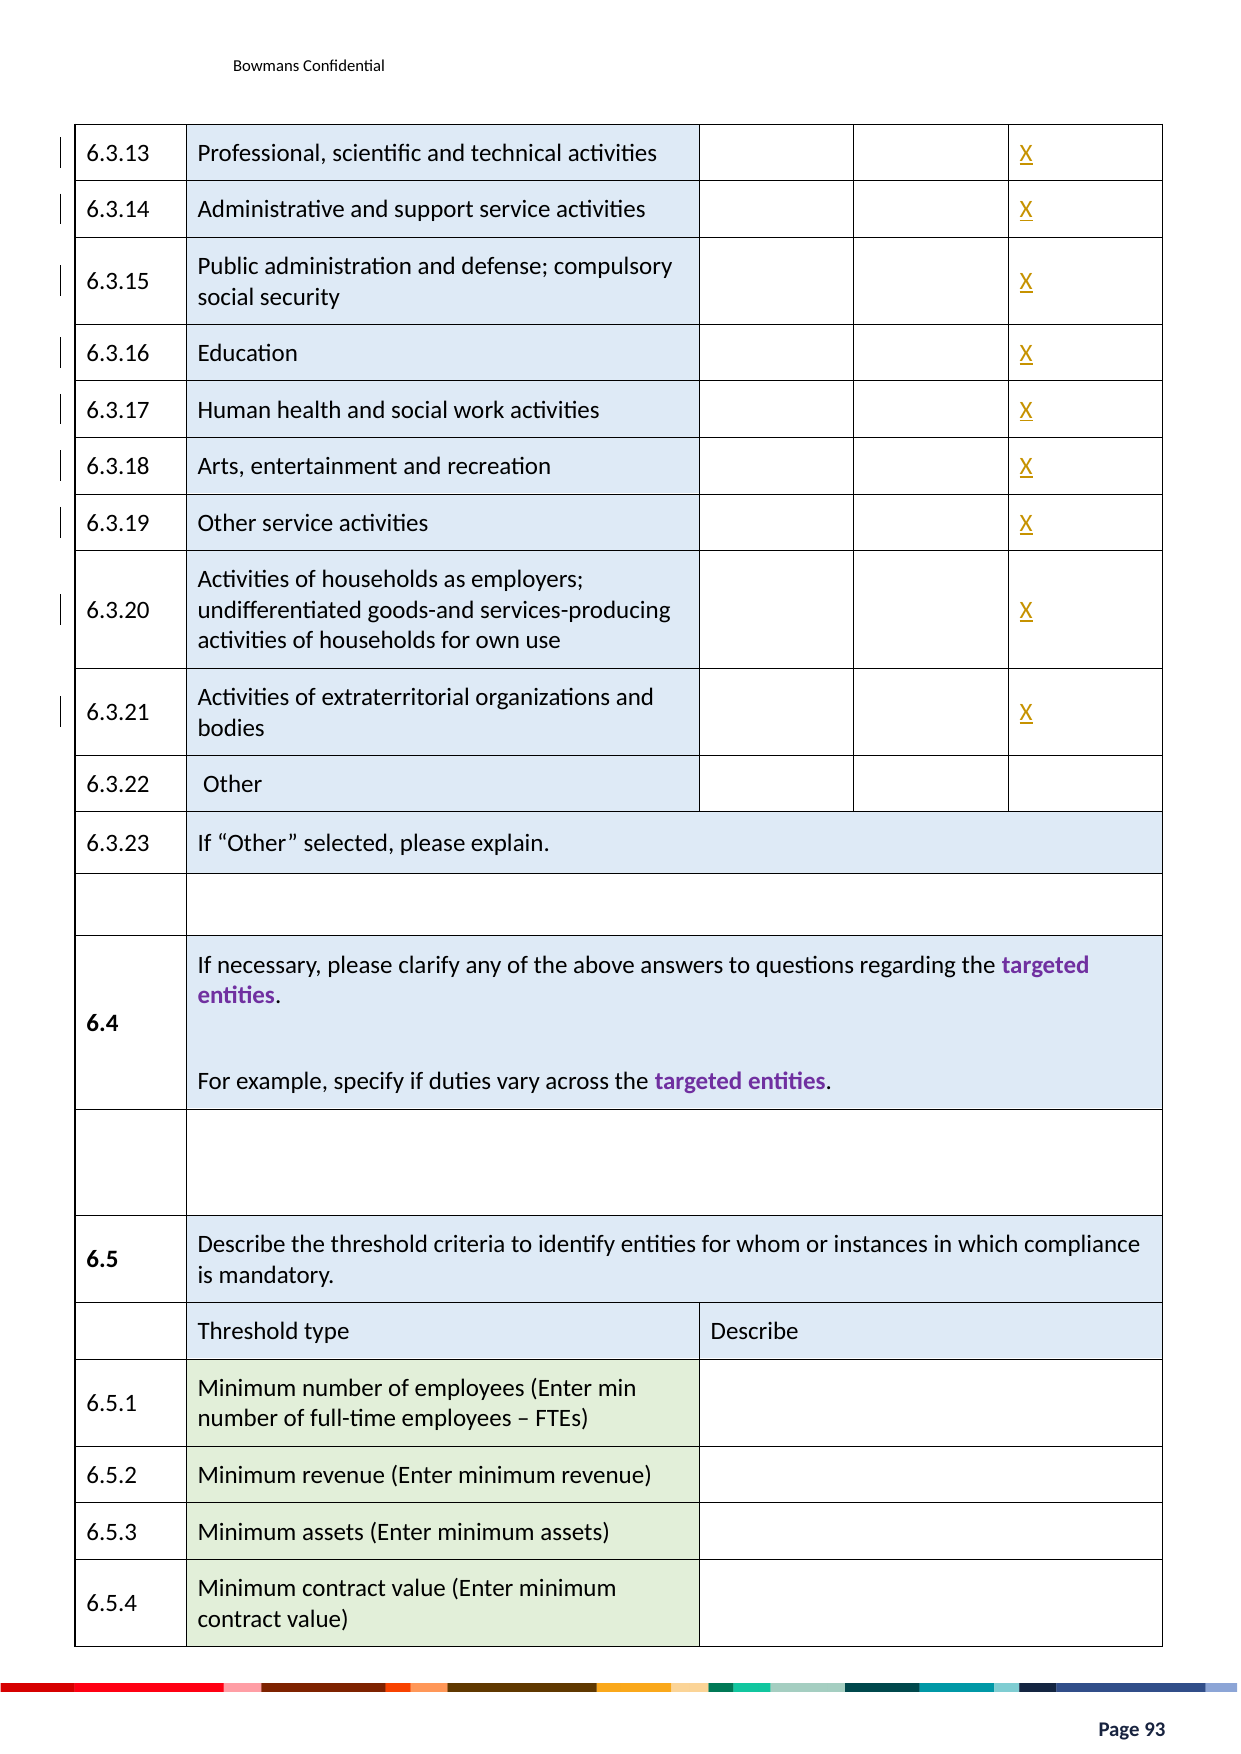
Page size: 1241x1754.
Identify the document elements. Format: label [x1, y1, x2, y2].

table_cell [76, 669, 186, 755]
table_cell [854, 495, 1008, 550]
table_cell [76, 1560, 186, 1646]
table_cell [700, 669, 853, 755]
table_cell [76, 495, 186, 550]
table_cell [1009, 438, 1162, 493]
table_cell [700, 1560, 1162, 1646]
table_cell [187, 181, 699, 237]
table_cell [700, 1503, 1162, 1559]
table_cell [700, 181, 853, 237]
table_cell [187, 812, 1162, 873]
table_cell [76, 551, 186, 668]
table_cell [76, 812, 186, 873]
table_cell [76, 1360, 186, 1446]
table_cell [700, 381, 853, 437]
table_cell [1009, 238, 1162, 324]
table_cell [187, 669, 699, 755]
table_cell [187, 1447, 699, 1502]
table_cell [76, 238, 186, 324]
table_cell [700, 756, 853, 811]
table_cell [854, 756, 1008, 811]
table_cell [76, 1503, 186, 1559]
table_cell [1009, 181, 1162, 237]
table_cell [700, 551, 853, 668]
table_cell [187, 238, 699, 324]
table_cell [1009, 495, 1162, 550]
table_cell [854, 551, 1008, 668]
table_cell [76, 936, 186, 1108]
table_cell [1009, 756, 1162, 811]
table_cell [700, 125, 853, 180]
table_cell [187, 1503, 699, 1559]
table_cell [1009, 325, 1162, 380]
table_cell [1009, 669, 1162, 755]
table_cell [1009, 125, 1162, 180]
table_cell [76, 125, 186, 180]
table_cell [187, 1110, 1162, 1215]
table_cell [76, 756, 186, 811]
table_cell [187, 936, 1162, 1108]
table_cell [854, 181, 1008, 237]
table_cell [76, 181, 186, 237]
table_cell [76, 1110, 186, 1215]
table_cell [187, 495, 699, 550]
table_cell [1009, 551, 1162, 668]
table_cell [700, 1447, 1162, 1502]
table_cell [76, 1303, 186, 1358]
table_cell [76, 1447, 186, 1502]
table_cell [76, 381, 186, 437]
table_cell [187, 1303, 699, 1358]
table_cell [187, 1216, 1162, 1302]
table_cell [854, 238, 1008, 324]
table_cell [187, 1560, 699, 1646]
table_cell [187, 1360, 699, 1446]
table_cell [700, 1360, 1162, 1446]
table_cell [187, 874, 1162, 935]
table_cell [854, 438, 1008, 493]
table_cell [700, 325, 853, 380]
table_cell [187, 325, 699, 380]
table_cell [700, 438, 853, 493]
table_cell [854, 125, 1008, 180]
picture [0, 1683, 1236, 1692]
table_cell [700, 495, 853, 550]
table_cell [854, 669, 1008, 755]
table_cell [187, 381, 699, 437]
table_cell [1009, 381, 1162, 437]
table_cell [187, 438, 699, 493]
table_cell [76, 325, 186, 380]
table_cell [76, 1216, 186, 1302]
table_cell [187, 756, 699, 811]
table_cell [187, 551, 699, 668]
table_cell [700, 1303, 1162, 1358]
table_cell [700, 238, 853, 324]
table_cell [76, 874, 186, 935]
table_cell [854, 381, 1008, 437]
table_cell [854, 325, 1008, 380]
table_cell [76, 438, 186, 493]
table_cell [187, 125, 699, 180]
